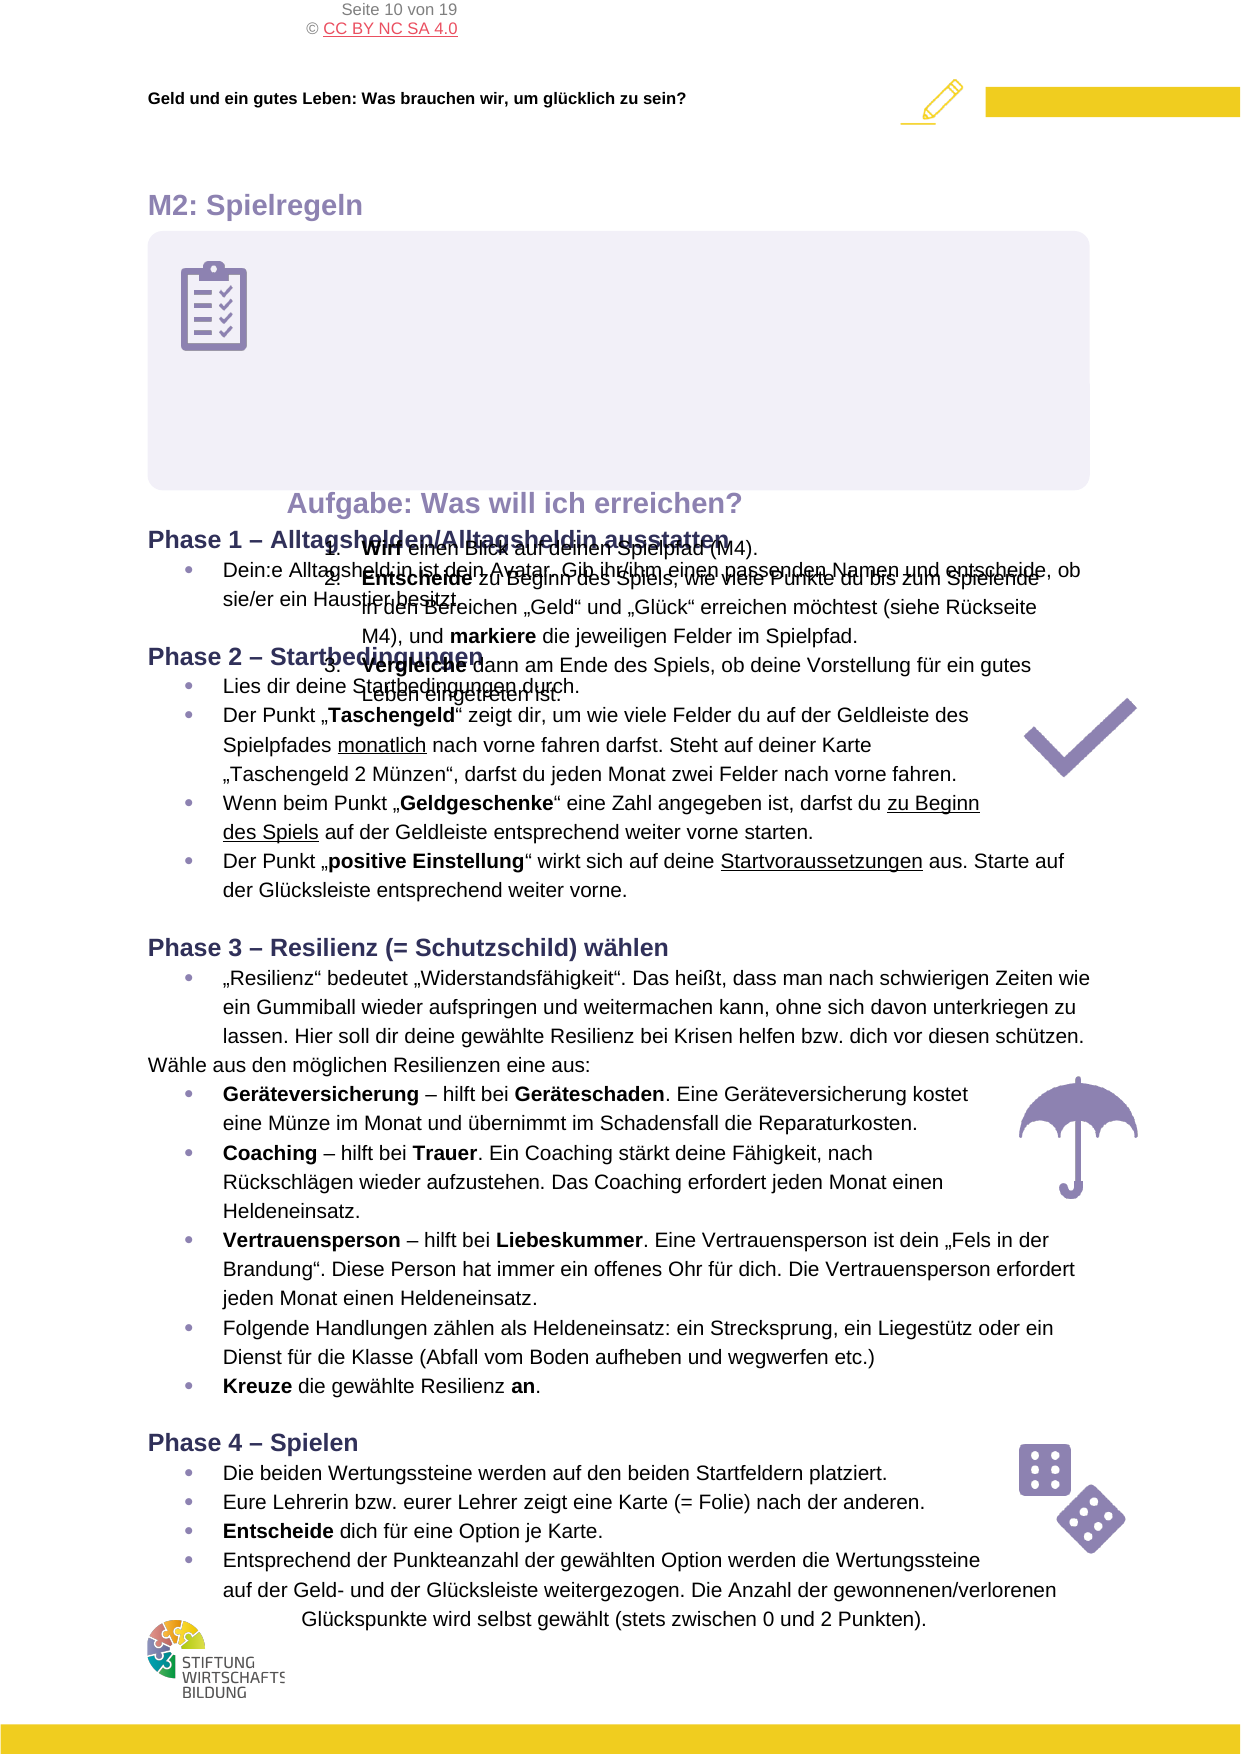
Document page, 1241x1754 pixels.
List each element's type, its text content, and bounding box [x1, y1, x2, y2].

list Wenn beim Punkt „Geldgeschenke“ eine Zahl angegeben ist, darfst du zu Beginn des Spiels auf der Geldleiste entsprechend weiter vorne starten. [185, 787, 1093, 845]
list Vertrauensperson – hilft bei Liebeskummer. Eine Vertrauensperson ist dein „Fels in der Brandung“. Diese Person hat immer ein offenes Ohr für dich. Die Vertrauensperson erfordert jeden Monat einen Heldeneinsatz. [185, 1224, 1093, 1312]
list Lies dir deine Startbedingungen durch. [185, 670, 1093, 699]
picture [1021, 689, 1139, 793]
list Die beiden Wertungssteine werden auf den beiden Startfeldern platziert. [185, 1457, 1003, 1486]
subtitle Phase 4 – Spielen [148, 1428, 1093, 1457]
list Kreuze die gewählte Resilienz an. [185, 1370, 1093, 1399]
list Folgende Handlungen zählen als Heldeneinsatz: ein Strecksprung, ein Liegestütz oder ein Dienst für die Klasse (Abfall vom Boden aufheben und wegwerfen etc.) [185, 1312, 1093, 1370]
picture [163, 252, 264, 359]
list „Resilienz“ bedeutet „Widerstandsfähigkeit“. Das heißt, dass man nach schwierigen Zeiten wie ein Gummiball wieder aufspringen und weitermachen kann, ohne sich davon unterkriegen zu lassen. Hier soll dir deine gewählte Resilienz bei Krisen helfen bzw. dich vor diesen schützen. [185, 962, 1093, 1049]
picture [147, 1619, 285, 1699]
list Entsprechend der Punkteanzahl der gewählten Option werden die Wertungssteine auf der Geld- und der Glücksleiste weitergezogen. Die Anzahl der gewonnenen/verlorenen Glückspunkte wird selbst gewählt (stets zwischen 0 und 2 Punkten). [185, 1544, 1093, 1632]
subtitle M2: Spielregeln [148, 188, 1093, 221]
picture [1013, 1068, 1142, 1203]
list Der Punkt „Taschengeld“ zeigt dir, um wie viele Felder du auf der Geldleiste des Spielpfades monatlich nach vorne fahren darfst. Steht auf deiner Karte „Taschengeld 2 Münzen“, darfst du jeden Monat zwei Felder nach vorne fahren. [185, 699, 1021, 787]
list Coaching – hilft bei Trauer. Ein Coaching stärkt deine Fähigkeit, nach Rückschlägen wieder aufzustehen. Das Coaching erfordert jeden Monat einen Heldeneinsatz. [185, 1137, 1093, 1224]
subtitle Phase 3 – Resilienz (= Schutzschild) wählen [148, 933, 1093, 962]
picture [1003, 1429, 1141, 1568]
list Eure Lehrerin bzw. eurer Lehrer zeigt eine Karte (= Folie) nach der anderen. [185, 1486, 1003, 1515]
subtitle Phase 2 – Startbedingungen [148, 642, 1093, 670]
list Geräteversicherung – hilft bei Geräteschaden. Eine Geräteversicherung kostet eine Münze im Monat und übernimmt im Schadensfall die Reparaturkosten. [185, 1078, 1052, 1137]
text Wähle aus den möglichen Resilienzen eine aus: [148, 1049, 1093, 1078]
list Dein:e Alltagsheld:in ist dein Avatar. Gib ihr/ihm einen passenden Namen und entscheide, ob sie/er ein Haustier besitzt. [185, 554, 1093, 612]
picture [898, 68, 965, 135]
subtitle Phase 1 – Alltagshelden/Alltagsheldin ausstatten [148, 525, 1093, 554]
list Der Punkt „positive Einstellung“ wirkt sich auf deine Startvoraussetzungen aus. Starte auf der Glücksleiste entsprechend weiter vorne. [185, 845, 1093, 904]
list Entscheide dich für eine Option je Karte. [185, 1515, 1003, 1544]
